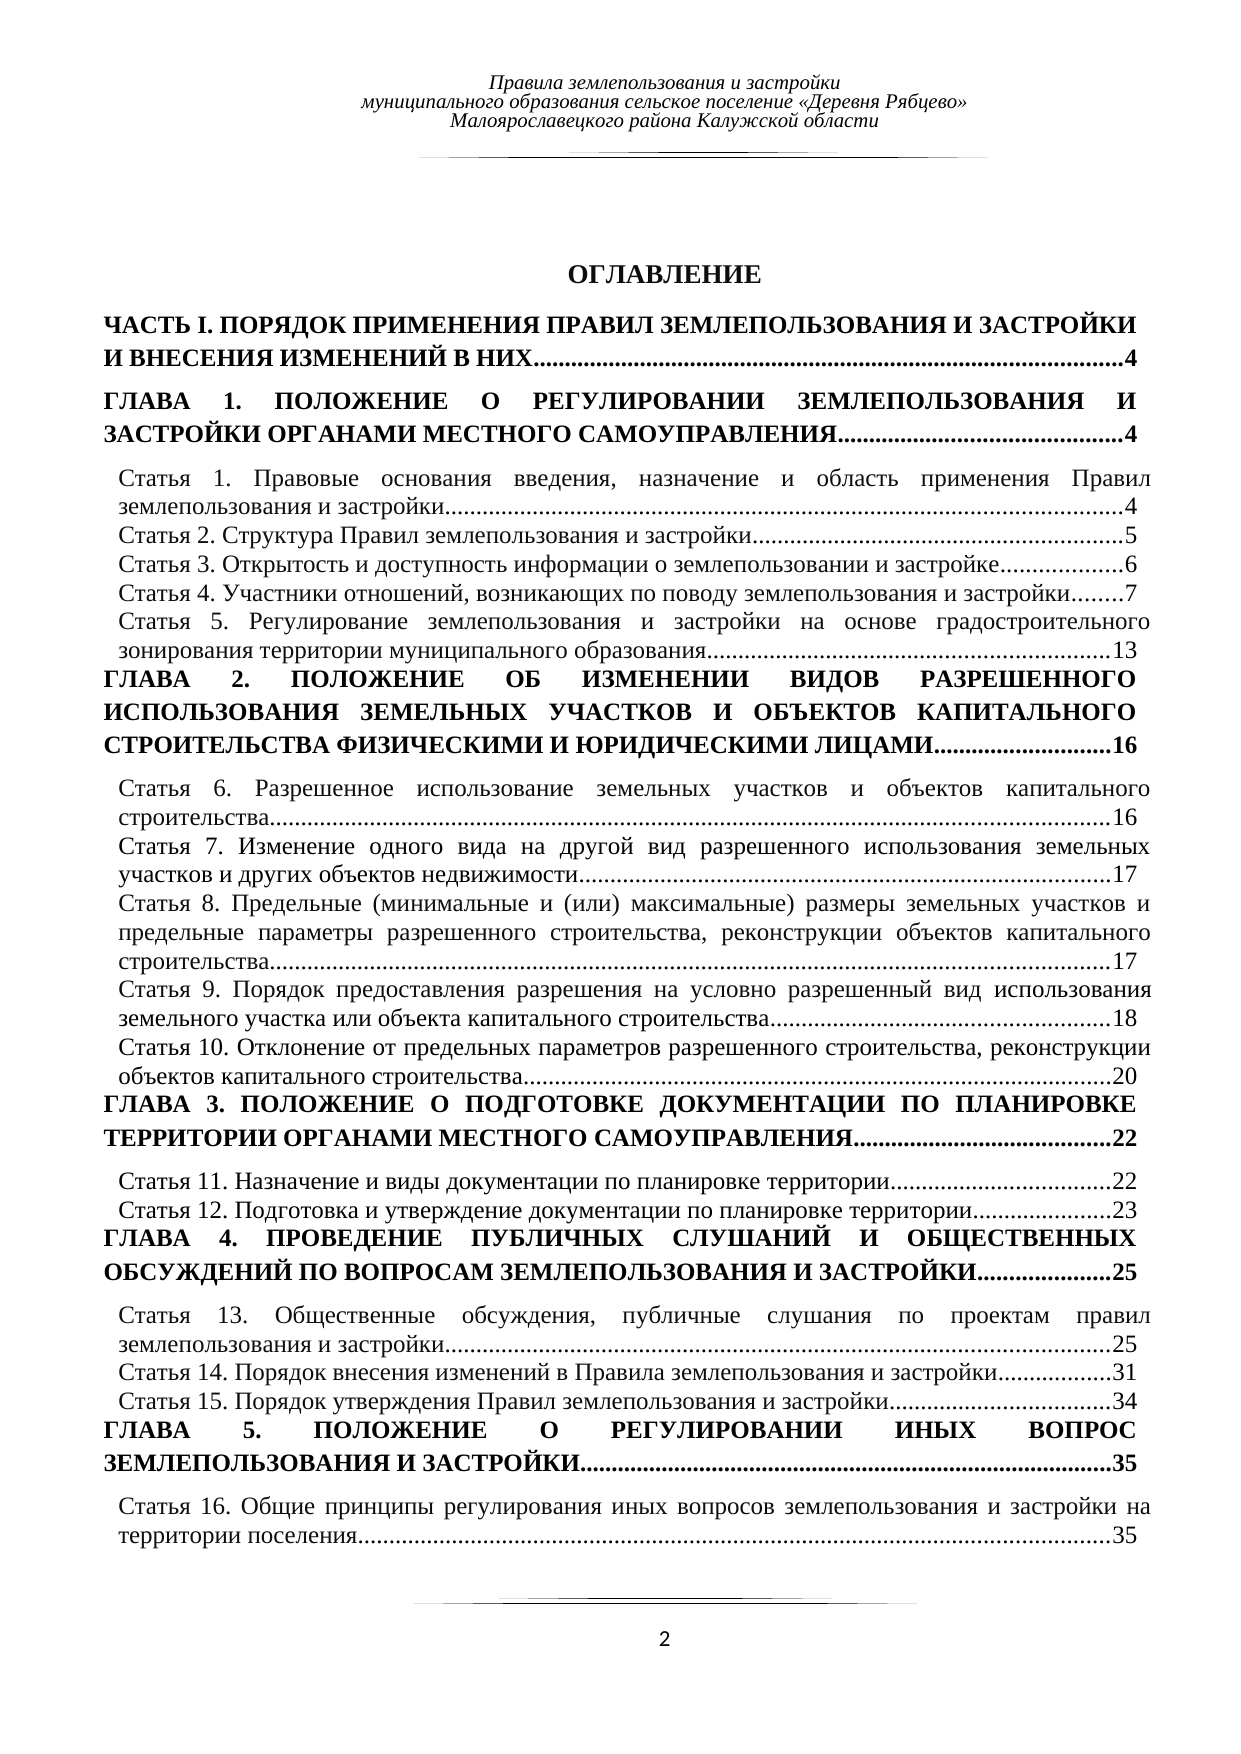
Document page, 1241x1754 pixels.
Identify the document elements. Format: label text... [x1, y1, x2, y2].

text Часть I. Порядок применения правил землепользования и застройки и внесения изменений в них 4 [103, 310, 1137, 371]
text Глава 3. Положение о подготовке документации по планировке территории органами местного самоуправления 22 [103, 1089, 1137, 1151]
text Статья 2. Структура Правил землепользования и застройки 5 [118, 520, 1152, 549]
text Глава 4. Проведение публичных слушаний и общественных обсуждений по вопросам землепользования и застройки 25 [103, 1223, 1137, 1285]
text Статья 8. Предельные (минимальные и (или) максимальные) размеры земельных участков и предельные параметры разрешенного строительства, реконструкции объектов капитального строительства 17 [118, 888, 1152, 974]
text Статья 6. Разрешенное использование земельных участков и объектов капитального строительства 16 [118, 773, 1152, 831]
text Статья 12. Подготовка и утверждение документации по планировке территории 23 [118, 1195, 1152, 1223]
text Статья 4. Участники отношений, возникающих по поводу землепользования и застройки 7 [118, 578, 1152, 606]
text Статья 11. Назначение и виды документации по планировке территории 22 [118, 1166, 1152, 1195]
text Статья 16. Общие принципы регулирования иных вопросов землепользования и застройки на территории поселения 35 [118, 1491, 1152, 1549]
text Глава 5. Положение о регулировании иных вопрос землепользования и застройки 35 [103, 1415, 1137, 1477]
text Глава 2. Положение об изменении видов разрешенного использования земельных участков и объектов капитального строительства физическими и юридическими лицами 16 [103, 664, 1137, 759]
text Статья 14. Порядок внесения изменений в Правила землепользования и застройки 31 [118, 1357, 1152, 1386]
text Статья 9. Порядок предоставления разрешения на условно разрешенный вид использования земельного участка или объекта капитального строительства 18 [118, 974, 1152, 1032]
text Статья 5. Регулирование землепользования и застройки на основе градостроительного зонирования территории муниципального образования 13 [118, 606, 1152, 664]
text Статья 13. Общественные обсуждения, публичные слушания по проектам правил землепользования и застройки 25 [118, 1300, 1152, 1357]
text Глава 1. Положение о регулировании землепользования и застройки органами местного самоуправления 4 [103, 386, 1137, 448]
text Статья 1. Правовые основания введения, назначение и область применения Правил землепользования и застройки 4 [118, 463, 1152, 520]
text Статья 7. Изменение одного вида на другой вид разрешенного использования земельных участков и других объектов недвижимости 17 [118, 831, 1152, 888]
text ОГЛАВЛЕНИЕ [177, 258, 1152, 289]
text Статья 3. Открытость и доступность информации о землепользовании и застройке 6 [118, 549, 1152, 578]
text Статья 15. Порядок утверждения Правил землепользования и застройки 34 [118, 1386, 1152, 1415]
text Статья 10. Отклонение от предельных параметров разрешенного строительства, реконструкции объектов капитального строительства 20 [118, 1032, 1152, 1089]
